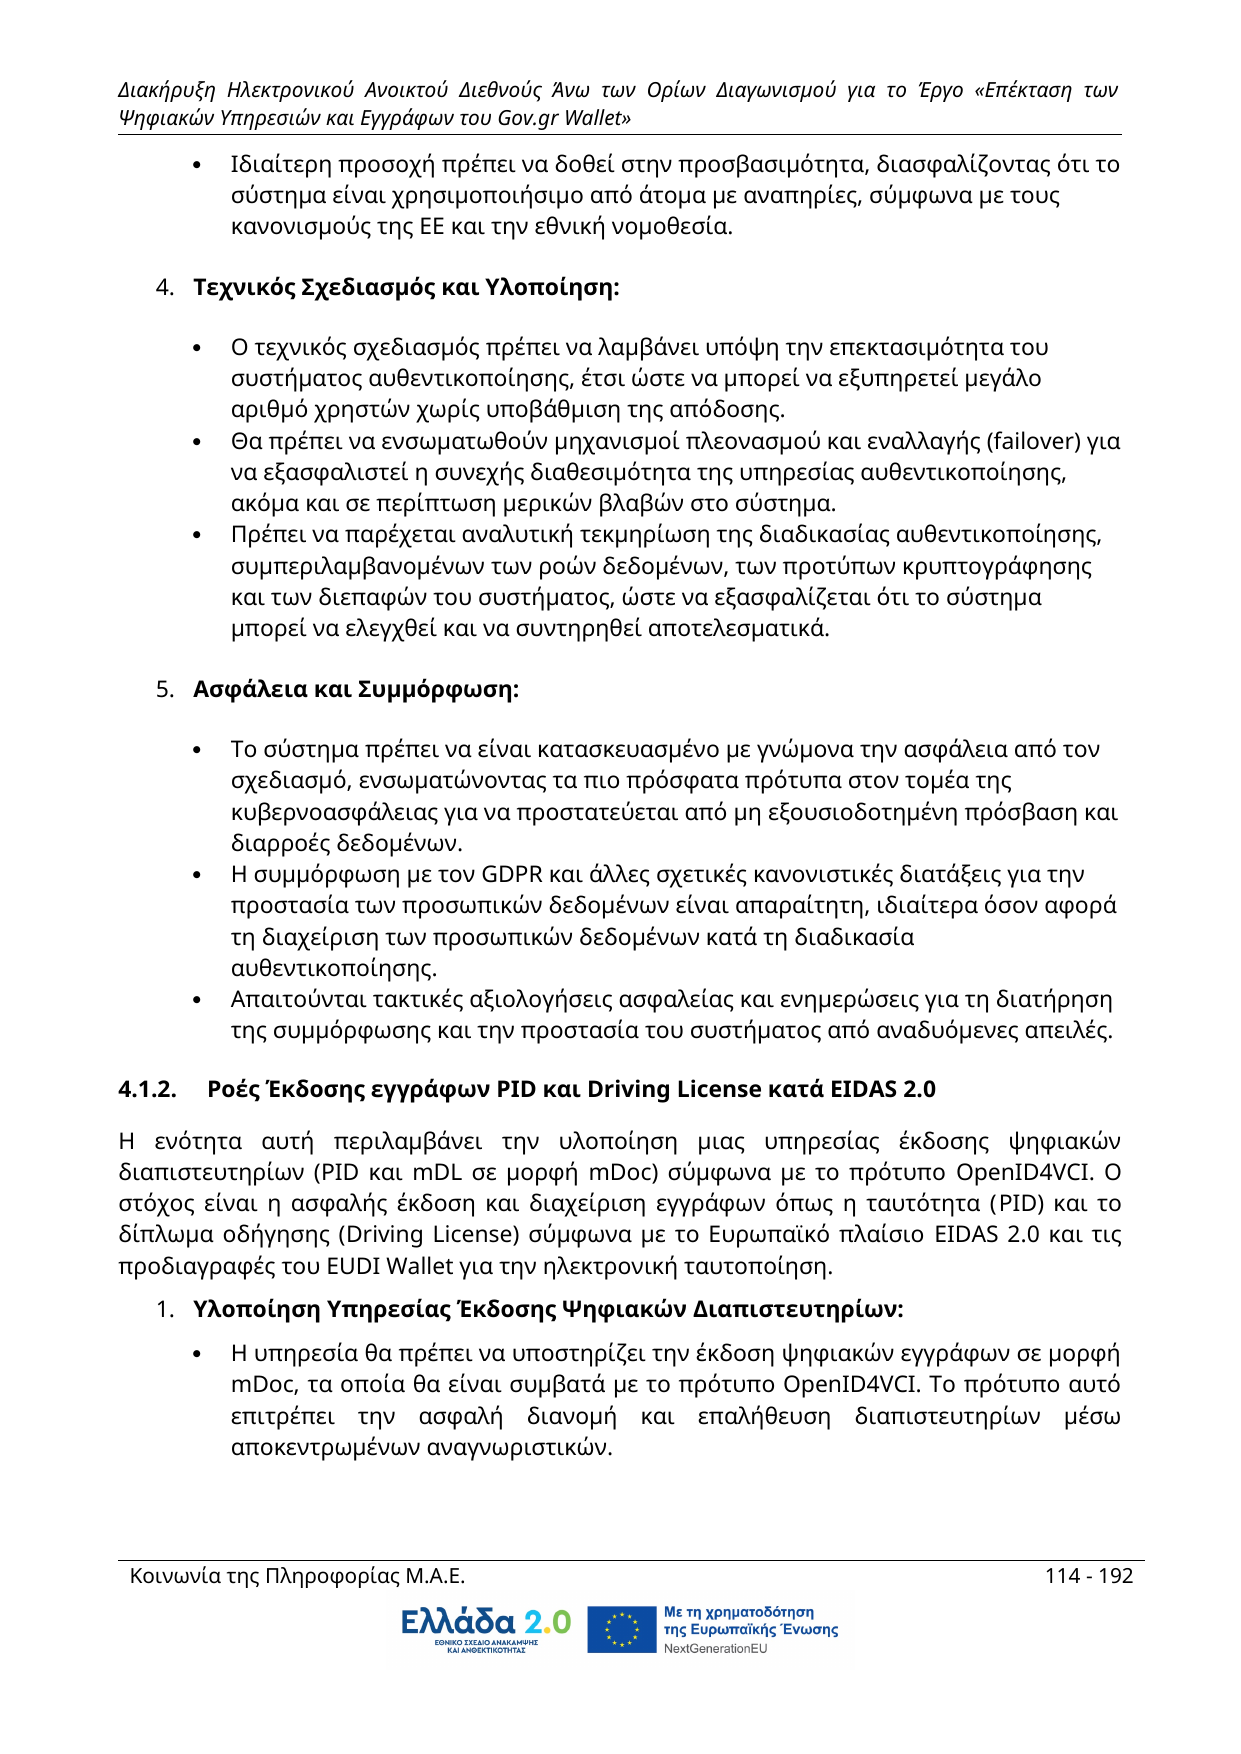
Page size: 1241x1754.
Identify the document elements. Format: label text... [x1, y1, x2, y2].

list Ιδιαίτερη προσοχή πρέπει να δοθεί στην προσβασιμότητα, διασφαλίζοντας ότι το σύστημα είναι χρησιμοποιήσιμο από άτομα με αναπηρίες, σύμφωνα με τους κανονισμούς της ΕΕ και την εθνική νομοθεσία. [193, 147, 1122, 241]
list Το σύστημα πρέπει να είναι κατασκευασμένο με γνώμονα την ασφάλεια από τον σχεδιασμό, ενσωματώνοντας τα πιο πρόσφατα πρότυπα στον τομέα της κυβερνοασφάλειας για να προστατεύεται από μη εξουσιοδοτημένη πρόσβαση και διαρροές δεδομένων. [193, 733, 1122, 858]
list Η συμμόρφωση με τον GDPR και άλλες σχετικές κανονιστικές διατάξεις για την προστασία των προσωπικών δεδομένων είναι απαραίτητη, ιδιαίτερα όσον αφορά τη διαχείριση των προσωπικών δεδομένων κατά τη διαδικασία αυθεντικοποίησης. [193, 858, 1122, 983]
list Ασφάλεια και Συμμόρφωση: [156, 672, 1122, 704]
list Θα πρέπει να ενσωματωθούν μηχανισμοί πλεονασμού και εναλλαγής (failover) για να εξασφαλιστεί η συνεχής διαθεσιμότητα της υπηρεσίας αυθεντικοποίησης, ακόμα και σε περίπτωση μερικών βλαβών στο σύστημα. [193, 424, 1122, 518]
list Πρέπει να παρέχεται αναλυτική τεκμηρίωση της διαδικασίας αυθεντικοποίησης, συμπεριλαμβανομένων των ροών δεδομένων, των προτύπων κρυπτογράφησης και των διεπαφών του συστήματος, ώστε να εξασφαλίζεται ότι το σύστημα μπορεί να ελεγχθεί και να συντηρηθεί αποτελεσματικά. [193, 518, 1122, 643]
list Ο τεχνικός σχεδιασμός πρέπει να λαμβάνει υπόψη την επεκτασιμότητα του συστήματος αυθεντικοποίησης, έτσι ώστε να μπορεί να εξυπηρετεί μεγάλο αριθμό χρηστών χωρίς υποβάθμιση της απόδοσης. [193, 331, 1122, 424]
subtitle Ροές Έκδοσης εγγράφων PID και Driving License κατά EIDAS 2.0 [118, 1074, 1122, 1104]
text Η ενότητα αυτή περιλαμβάνει την υλοποίηση μιας υπηρεσίας έκδοσης ψηφιακών διαπιστευτηρίων (PID και mDL σε μορφή mDoc) σύμφωνα με το πρότυπο OpenID4VCI. Ο στόχος είναι η ασφαλής έκδοση και διαχείριση εγγράφων όπως η ταυτότητα (PID) και το δίπλωμα οδήγησης (Driving License) σύμφωνα με το Ευρωπαϊκό πλαίσιο EIDAS 2.0 και τις προδιαγραφές του EUDI Wallet για την ηλεκτρονική ταυτοποίηση. [118, 1124, 1122, 1281]
list Τεχνικός Σχεδιασμός και Υλοποίηση: [156, 270, 1122, 302]
picture [386, 1590, 855, 1670]
list Υλοποίηση Υπηρεσίας Έκδοσης Ψηφιακών Διαπιστευτηρίων: [156, 1293, 1122, 1324]
list Απαιτούνται τακτικές αξιολογήσεις ασφαλείας και ενημερώσεις για τη διατήρηση της συμμόρφωσης και την προστασία του συστήματος από αναδυόμενες απειλές. [193, 983, 1122, 1045]
list Η υπηρεσία θα πρέπει να υποστηρίζει την έκδοση ψηφιακών εγγράφων σε μορφή mDoc, τα οποία θα είναι συμβατά με το πρότυπο OpenID4VCI. Το πρότυπο αυτό επιτρέπει την ασφαλή διανομή και επαλήθευση διαπιστευτηρίων μέσω αποκεντρωμένων αναγνωριστικών. [193, 1337, 1122, 1462]
